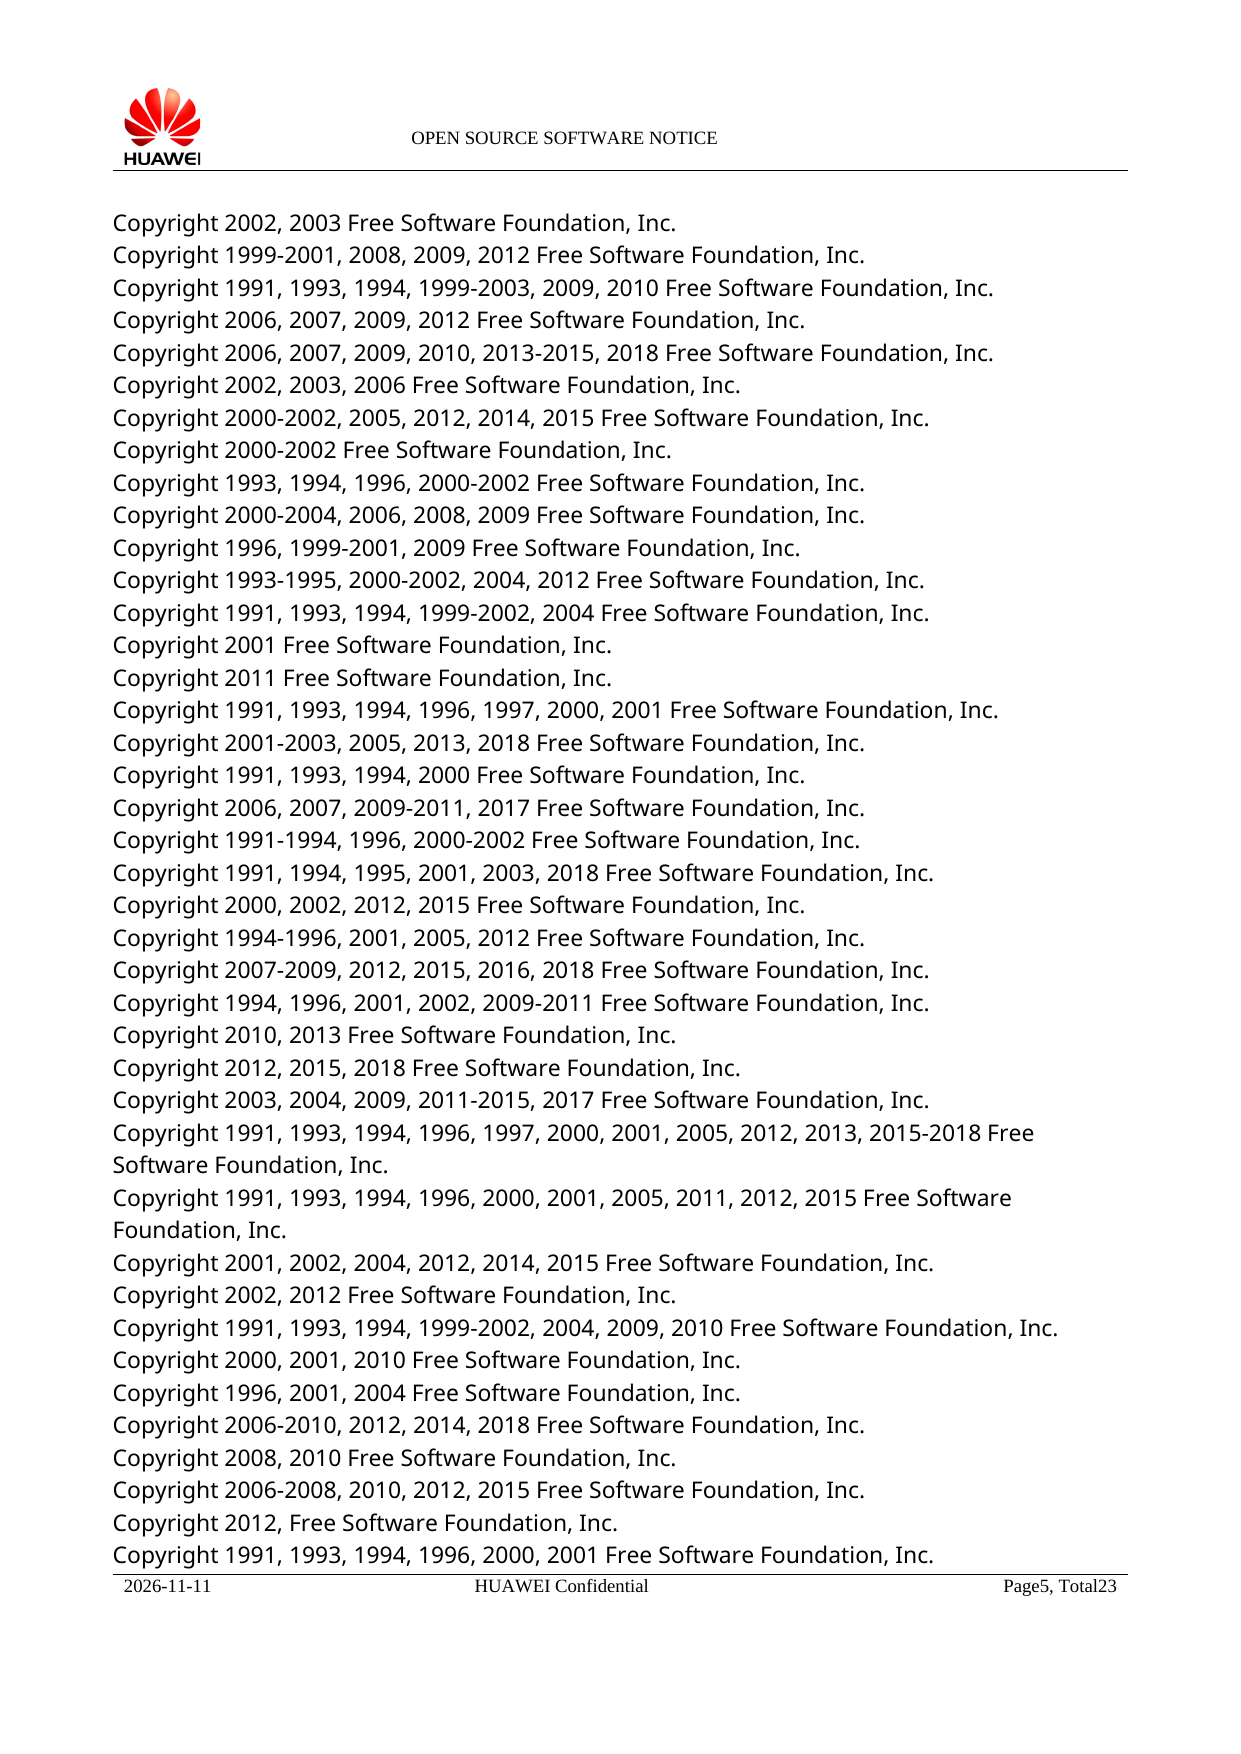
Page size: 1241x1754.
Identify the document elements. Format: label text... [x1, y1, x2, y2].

picture [124, 88, 201, 165]
